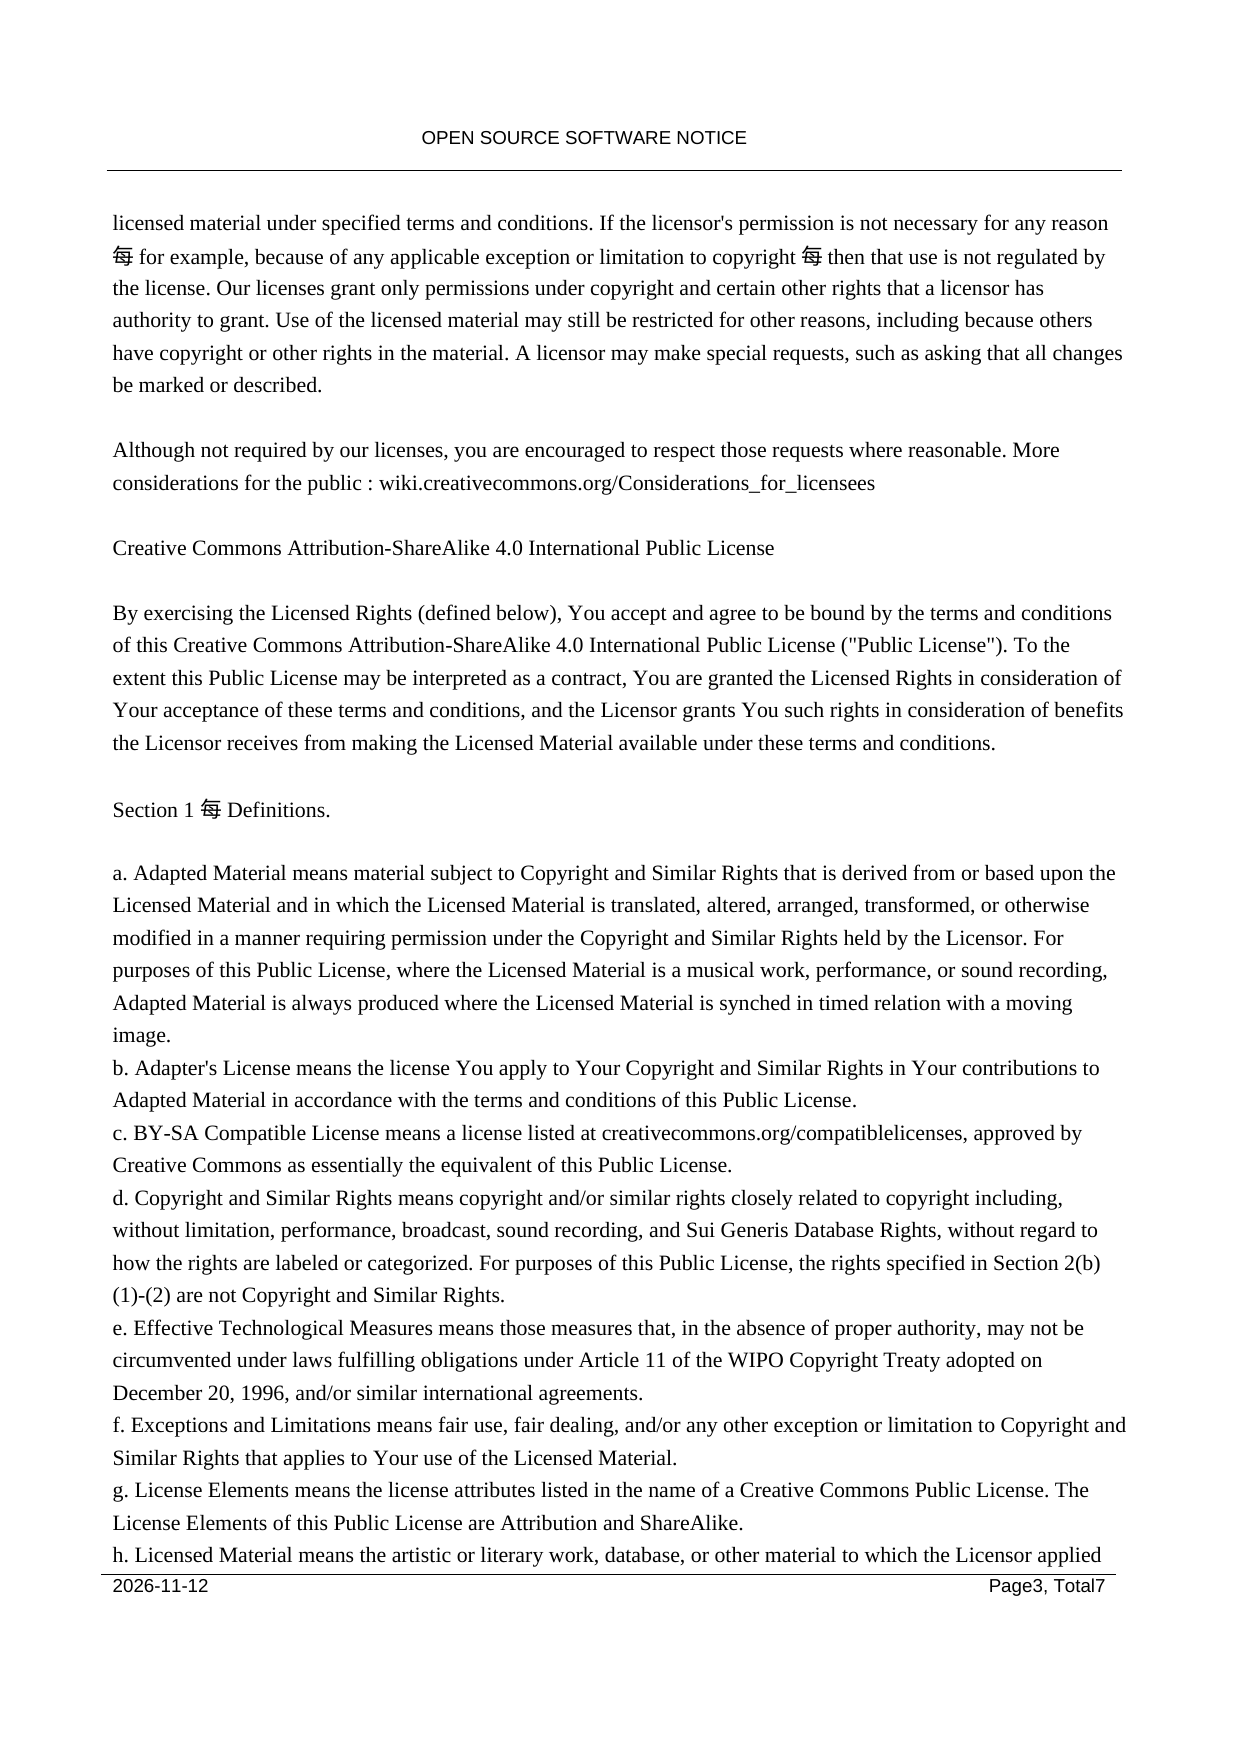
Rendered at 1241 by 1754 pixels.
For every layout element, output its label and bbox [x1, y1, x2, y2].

text [112, 206, 1128, 1571]
